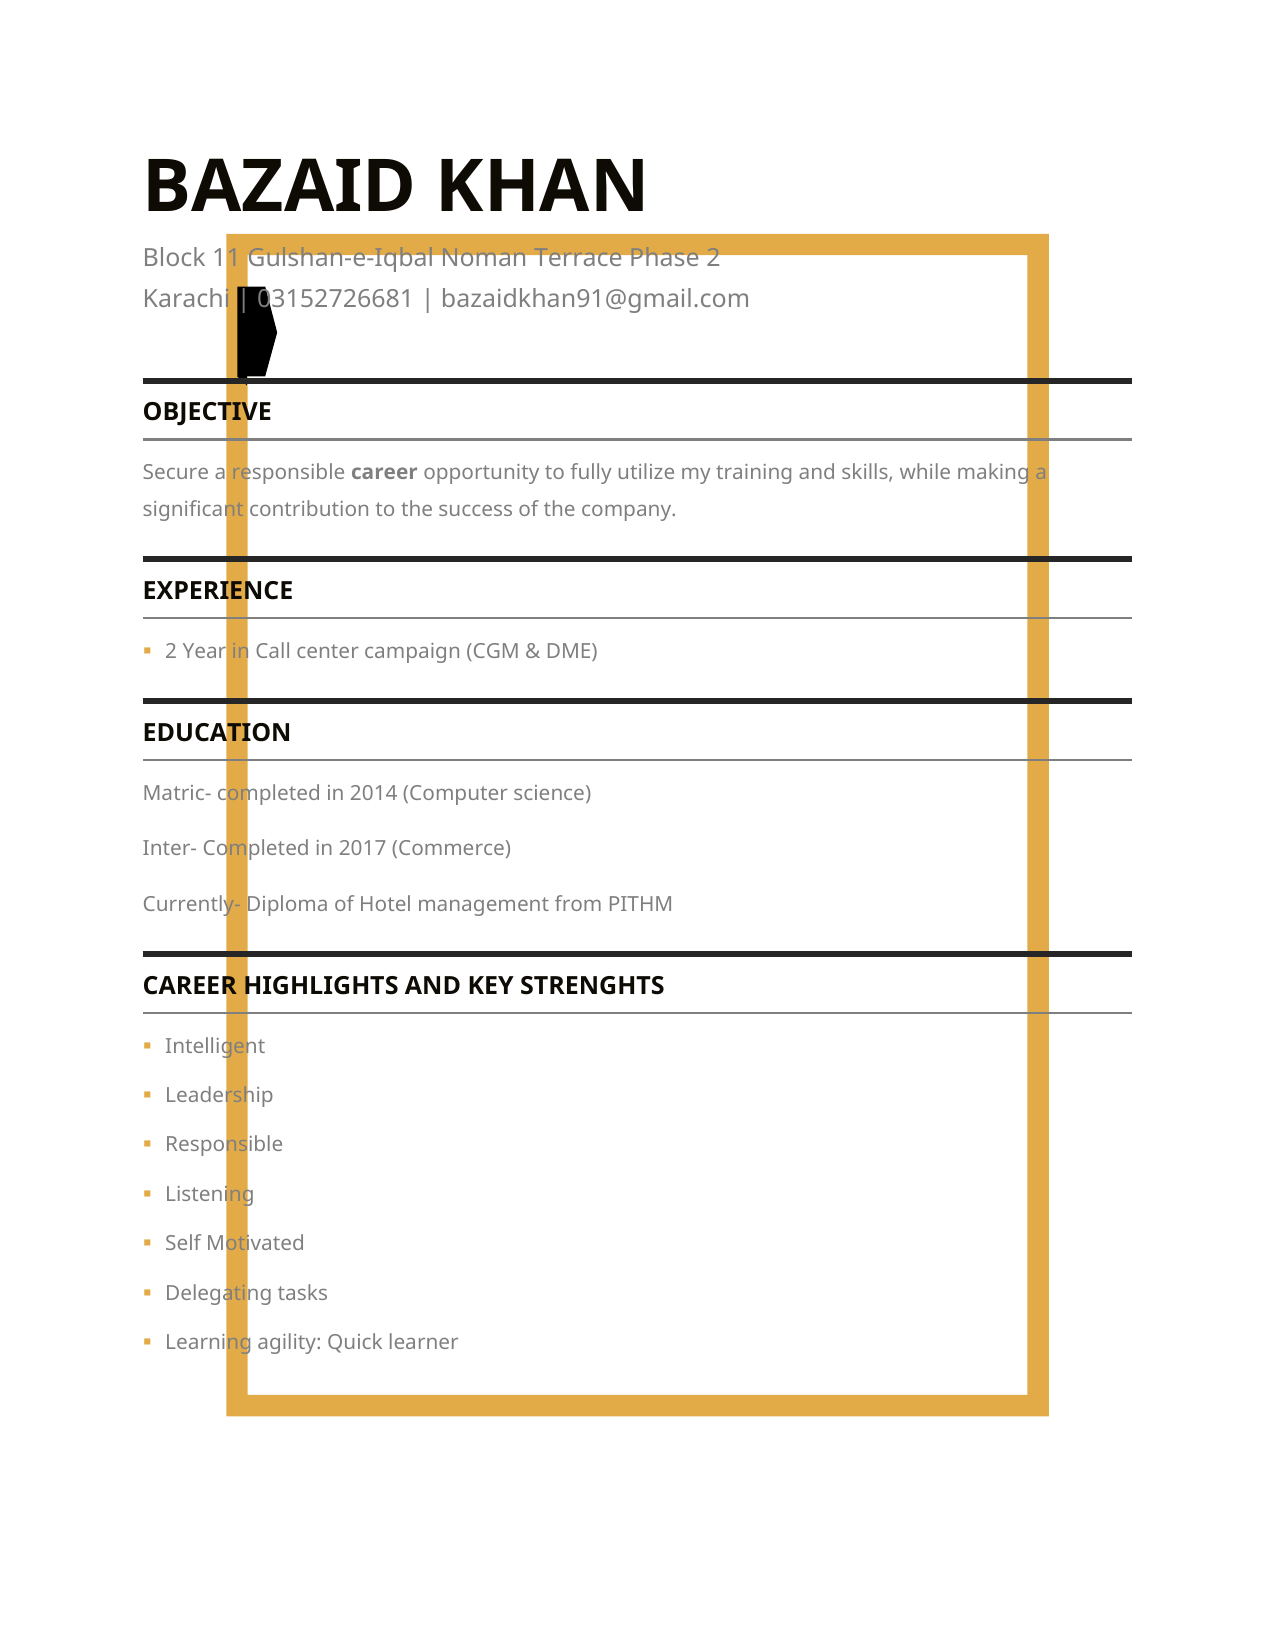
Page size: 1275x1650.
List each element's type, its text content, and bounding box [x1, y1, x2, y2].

text Matric- completed in 2014 (Computer science) [142, 778, 1132, 806]
list 2 Year in Call center campaign (CGM & DME) [142, 636, 1132, 664]
text Bazaid khan [142, 147, 1132, 227]
list Leadership [142, 1080, 1132, 1108]
list Delegating tasks [142, 1278, 1132, 1306]
text Inter- Completed in 2017 (Commerce) [142, 833, 1132, 862]
list Listening [142, 1179, 1132, 1207]
text Block 11 Gulshan-e-Iqbal Noman Terrace Phase 2 [142, 239, 832, 273]
list Responsible [142, 1129, 1132, 1158]
text Currently- Diploma of Hotel management from PITHM [142, 889, 1132, 917]
list Self Motivated [142, 1228, 1132, 1257]
subtitle Career Highlights and key strenghts [142, 952, 1132, 1014]
subtitle Experience [142, 557, 1132, 619]
text Karachi | 03152726681 | bazaidkhan91@gmail.com [142, 280, 832, 314]
list Learning agility: Quick learner [142, 1327, 1132, 1355]
list Intelligent [142, 1031, 1132, 1059]
text Secure a responsible career opportunity to fully utilize my training and skills, while making a significant contribution to the success of the company. [142, 457, 1132, 523]
